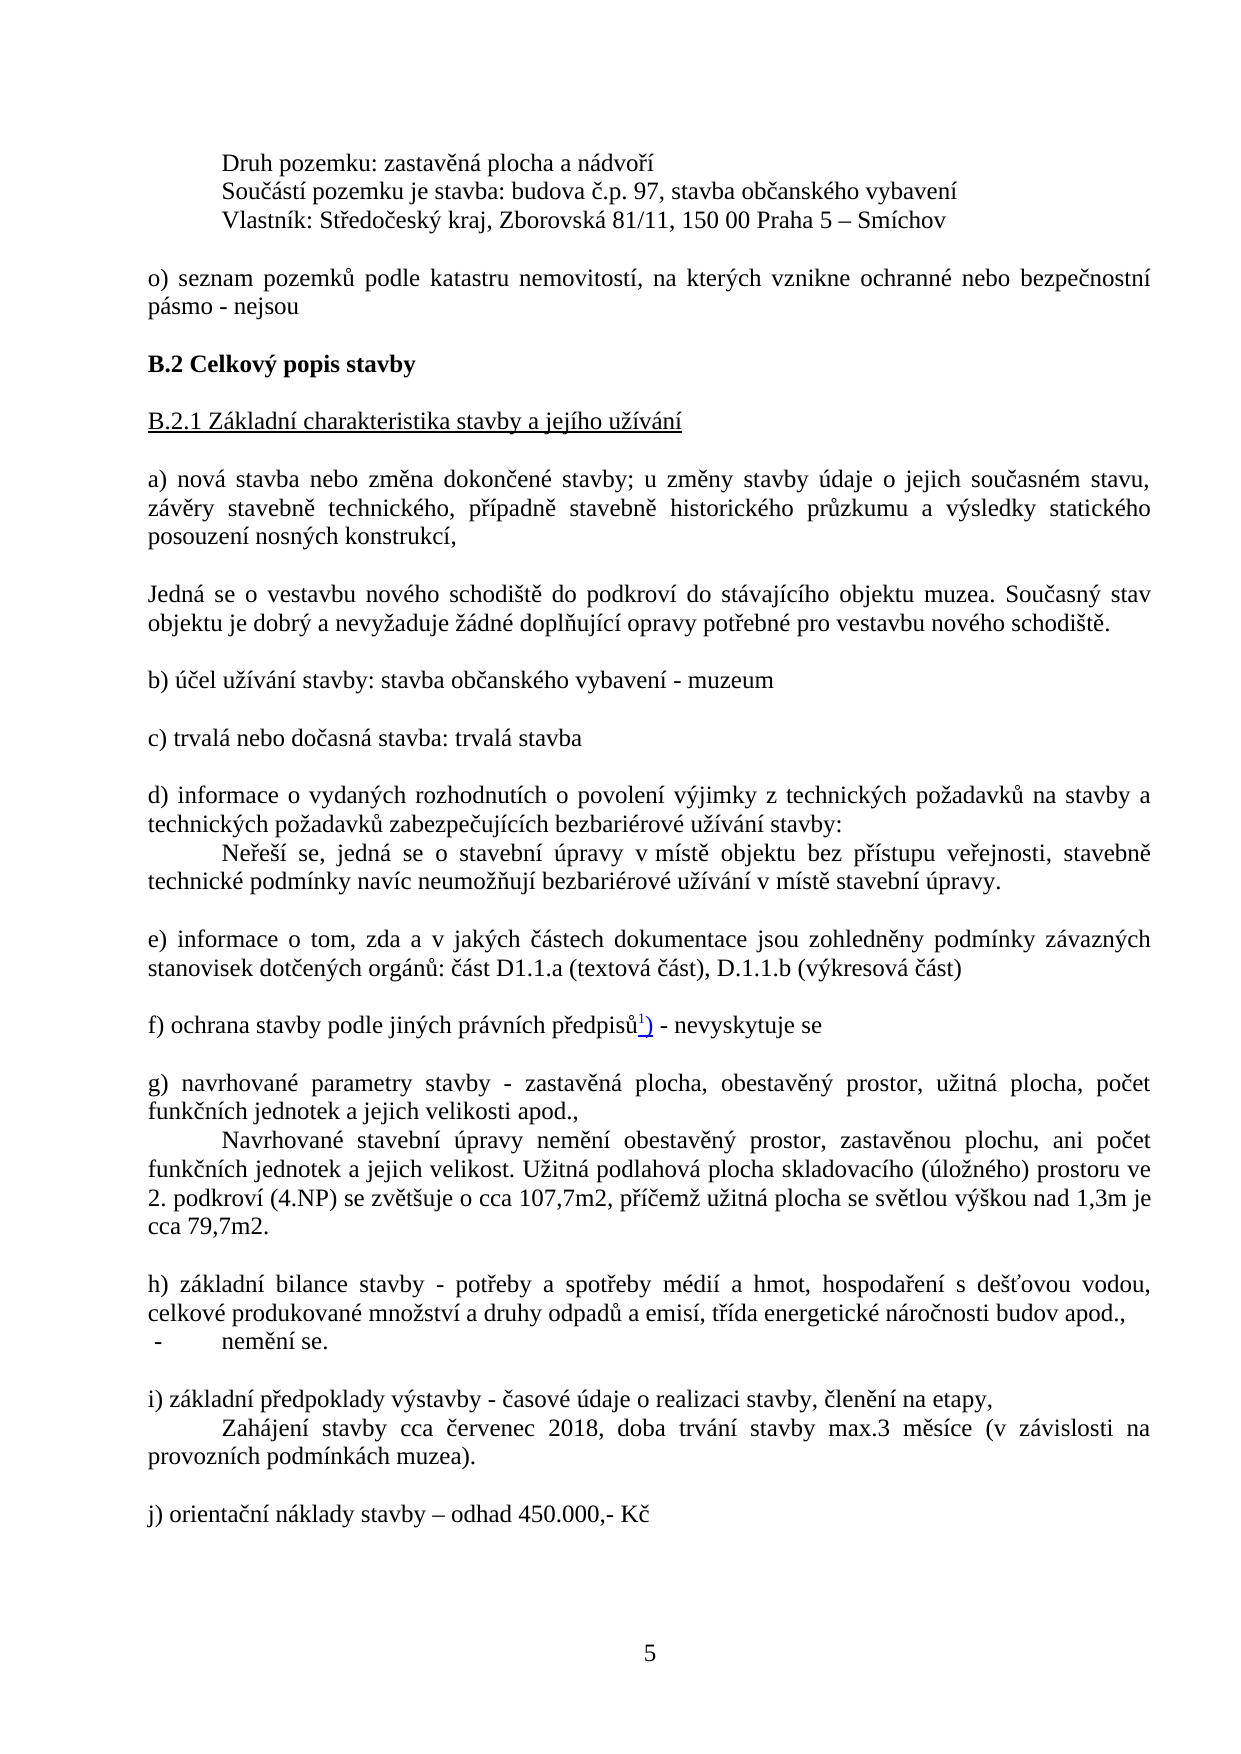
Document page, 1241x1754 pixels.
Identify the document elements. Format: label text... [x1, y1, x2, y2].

text B.2.1 Základní charakteristika stavby a jejího užívání [148, 406, 1152, 435]
text Neřeší se, jedná se o stavební úpravy v místě objektu bez přístupu veřejnosti, stavebně technické podmínky navíc neumožňují bezbariérové užívání v místě stavební úpravy. [148, 838, 1152, 895]
text i) základní předpoklady výstavby - časové údaje o realizaci stavby, členění na etapy, [148, 1384, 1152, 1413]
text g) navrhované parametry stavby - zastavěná plocha, obestavěný prostor, užitná plocha, počet funkčních jednotek a jejich velikosti apod., [148, 1068, 1152, 1125]
text j) orientační náklady stavby – odhad 450.000,- Kč [148, 1499, 1152, 1528]
text f) ochrana stavby podle jiných právních předpisů1) - nevyskytuje se [148, 1010, 1152, 1039]
text Jedná se o vestavbu nového schodiště do podkroví do stávajícího objektu muzea. Současný stav objektu je dobrý a nevyžaduje žádné doplňující opravy potřebné pro vestavbu nového schodiště. [148, 579, 1152, 636]
text - nemění se. [148, 1326, 1152, 1355]
text Druh pozemku: zastavěná plocha a nádvoří [148, 148, 1152, 176]
text d) informace o vydaných rozhodnutích o povolení výjimky z technických požadavků na stavby a technických požadavků zabezpečujících bezbariérové užívání stavby: [148, 780, 1152, 838]
text Vlastník: Středočeský kraj, Zborovská 81/11, 150 00 Praha 5 – Smíchov [148, 205, 1152, 234]
text a) nová stavba nebo změna dokončené stavby; u změny stavby údaje o jejich současném stavu, závěry stavebně technického, případně stavebně historického průzkumu a výsledky statického posouzení nosných konstrukcí, [148, 464, 1152, 550]
text e) informace o tom, zda a v jakých částech dokumentace jsou zohledněny podmínky závazných stanovisek dotčených orgánů: část D1.1.a (textová část), D.1.1.b (výkresová část) [148, 924, 1152, 981]
text h) základní bilance stavby - potřeby a spotřeby médií a hmot, hospodaření s dešťovou vodou, celkové produkované množství a druhy odpadů a emisí, třída energetické náročnosti budov apod., [148, 1269, 1152, 1326]
text c) trvalá nebo dočasná stavba: trvalá stavba [148, 723, 1152, 751]
text b) účel užívání stavby: stavba občanského vybavení - muzeum [148, 665, 1152, 694]
text Zahájení stavby cca červenec 2018, doba trvání stavby max.3 měsíce (v závislosti na provozních podmínkách muzea). [148, 1413, 1152, 1470]
text B.2 Celkový popis stavby [148, 349, 1152, 378]
text Navrhované stavební úpravy nemění obestavěný prostor, zastavěnou plochu, ani počet funkčních jednotek a jejich velikost. Užitná podlahová plocha skladovacího (úložného) prostoru ve 2. podkroví (4.NP) se zvětšuje o cca 107,7m2, příčemž užitná plocha se světlou výškou nad 1,3m je cca 79,7m2. [148, 1125, 1152, 1240]
text o) seznam pozemků podle katastru nemovitostí, na kterých vznikne ochranné nebo bezpečnostní pásmo - nejsou [148, 263, 1152, 320]
text Součástí pozemku je stavba: budova č.p. 97, stavba občanského vybavení [148, 176, 1152, 205]
